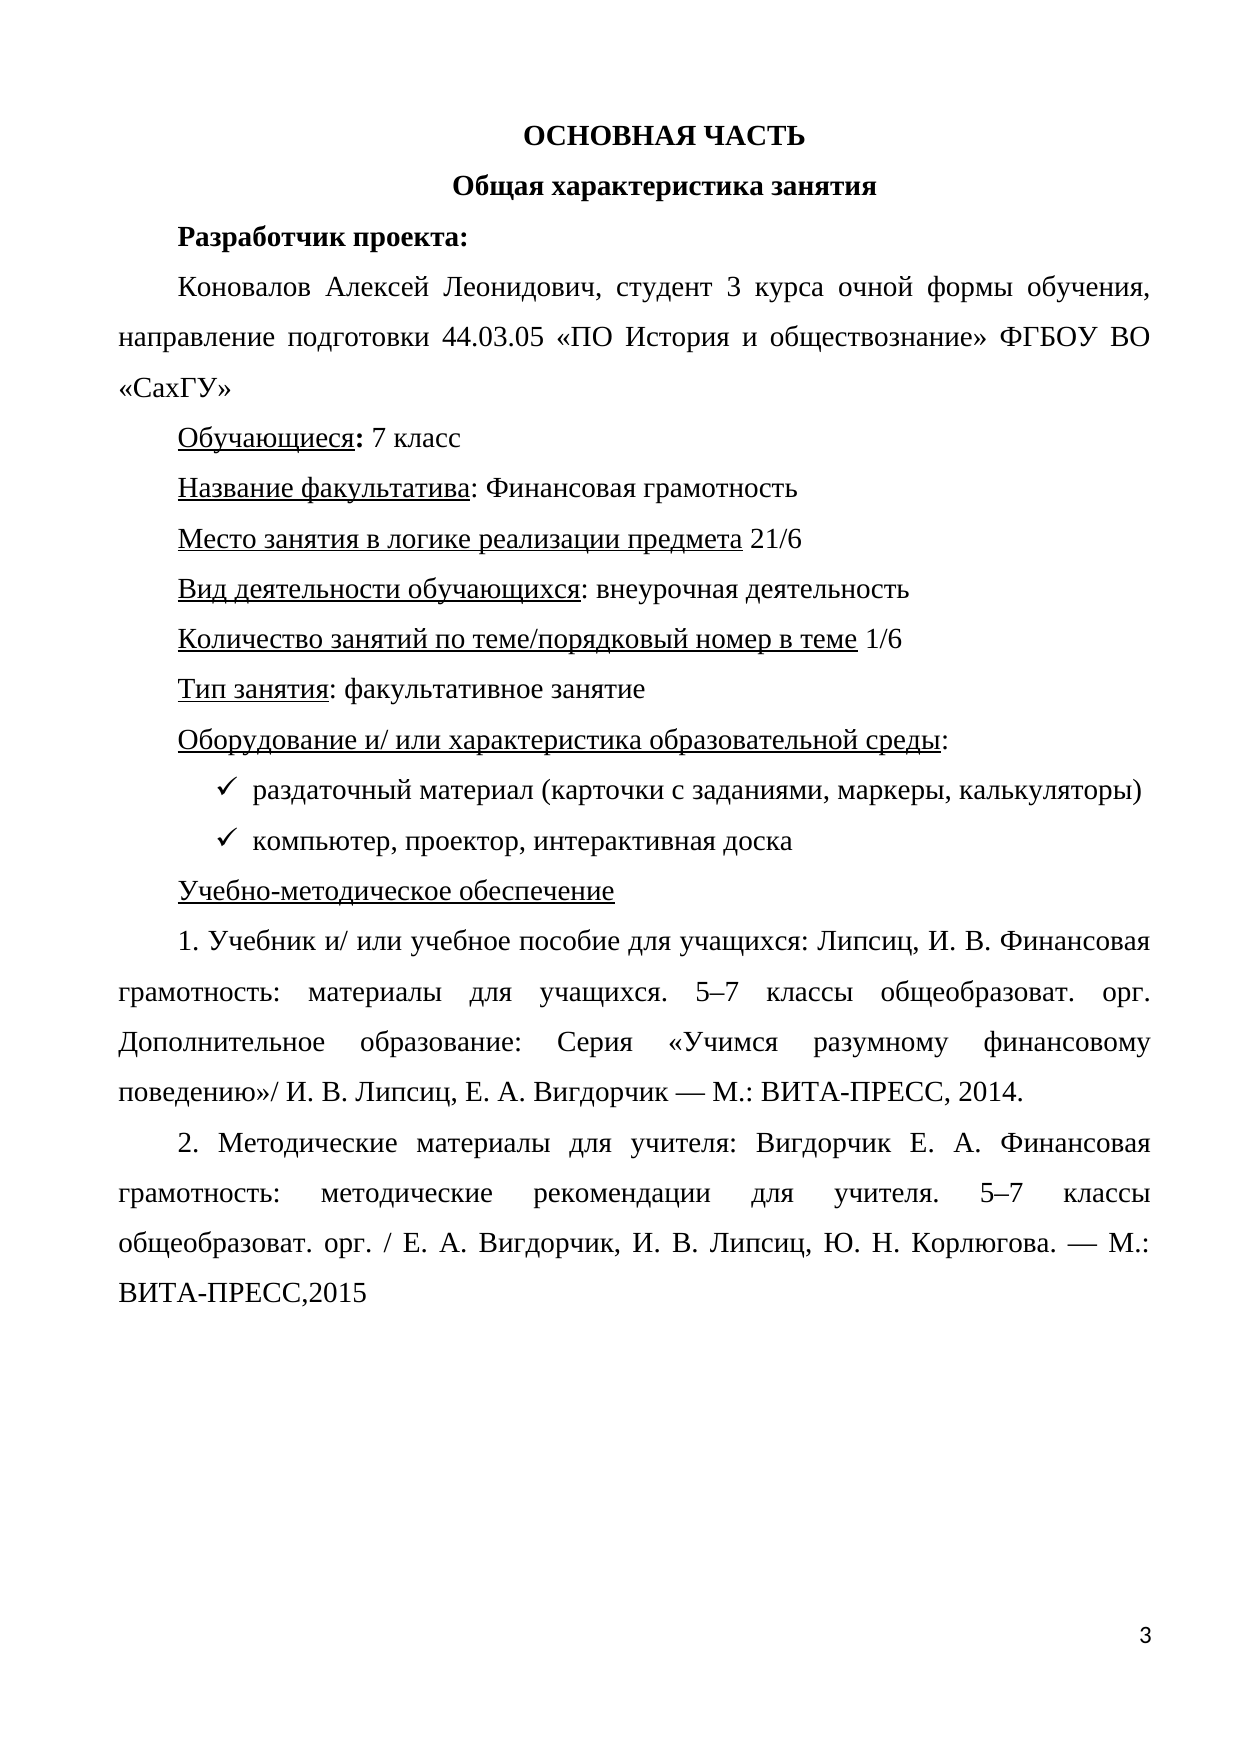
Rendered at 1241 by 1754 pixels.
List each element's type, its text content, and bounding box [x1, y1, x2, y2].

text Место занятия в логике реализации предмета 21/6 [118, 521, 1152, 554]
text Общая характеристика занятия [118, 168, 1152, 202]
text 2. Методические материалы для учителя: Вигдорчик Е. А. Финансовая грамотность: методические рекомендации для учителя. 5–7 классы общеобразоват. орг. / Е. А. Вигдорчик, И. В. Липсиц, Ю. Н. Корлюгова. — М.: ВИТА-ПРЕСС,2015 [118, 1125, 1152, 1309]
text Оборудование и/ или характеристика образовательной среды: [118, 722, 1152, 756]
text Коновалов Алексей Леонидович, студент 3 курса очной формы обучения, направление подготовки 44.03.05 «ПО История и обществознание» ФГБОУ ВО «СахГУ» [118, 269, 1152, 403]
text Учебно-методическое обеспечение [118, 873, 1152, 907]
list компьютер, проектор, интерактивная доска [215, 823, 1152, 856]
text Разработчик проекта: [118, 219, 1152, 252]
list раздаточный материал (карточки с заданиями, маркеры, калькуляторы) [215, 772, 1152, 806]
text 1. Учебник и/ или учебное пособие для учащихся: Липсиц, И. В. Финансовая грамотность: материалы для учащихся. 5–7 классы общеобразоват. орг. Дополнительное образование: Серия «Учимся разумному финансовому поведению»/ И. В. Липсиц, Е. А. Вигдорчик — М.: ВИТА-ПРЕСС, 2014. [118, 923, 1152, 1108]
text Вид деятельности обучающихся: внеурочная деятельность [118, 571, 1152, 604]
text Название факультатива: Финансовая грамотность [118, 470, 1152, 504]
text Обучающиеся: 7 класс [118, 420, 1152, 454]
text Количество занятий по теме/порядковый номер в теме 1/6 [118, 621, 1152, 655]
text Тип занятия: факультативное занятие [118, 672, 1152, 705]
text ОСНОВНАЯ ЧАСТЬ [118, 118, 1152, 152]
